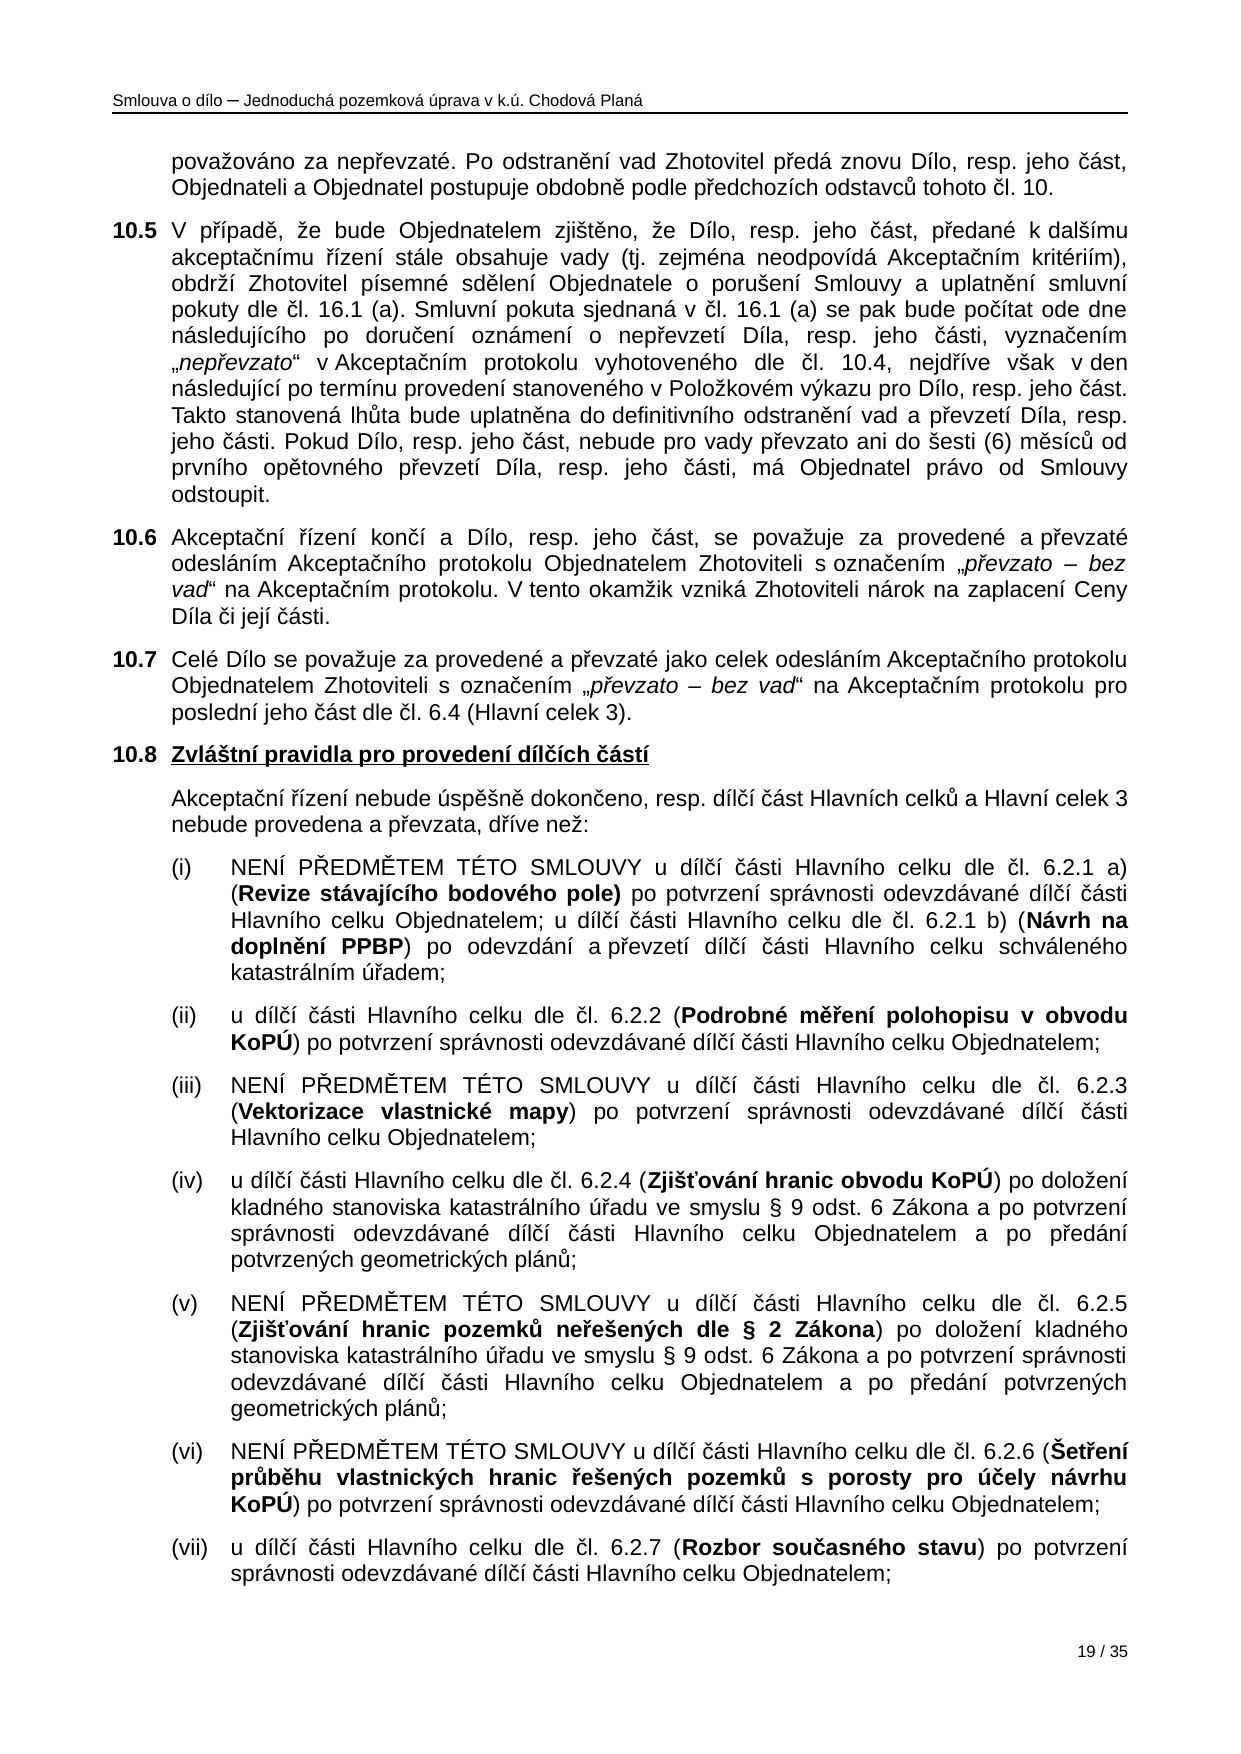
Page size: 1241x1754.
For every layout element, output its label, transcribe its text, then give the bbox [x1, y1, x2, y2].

text Zvláštní pravidla pro provedení dílčích částí [112, 741, 1128, 768]
text V případě, že bude Objednatelem zjištěno, že Dílo, resp. jeho část, předané k dalšímu akceptačnímu řízení stále obsahuje vady (tj. zejména neodpovídá Akceptačním kritériím), obdrží Zhotovitel písemné sdělení Objednatele o porušení Smlouvy a uplatnění smluvní pokuty dle čl. 16.1 (a). Smluvní pokuta sjednaná v čl. 16.1 (a) se pak bude počítat ode dne následujícího po doručení oznámení o nepřevzetí Díla, resp. jeho části, vyznačením „nepřevzato“ v Akceptačním protokolu vyhotoveného dle čl. 10.4, nejdříve však v den následující po termínu provedení stanoveného v Položkovém výkazu pro Dílo, resp. jeho část. Takto stanovená lhůta bude uplatněna do definitivního odstranění vad a převzetí Díla, resp. jeho části. Pokud Dílo, resp. jeho část, nebude pro vady převzato ani do šesti (6) měsíců od prvního opětovného převzetí Díla, resp. jeho části, má Objednatel právo od Smlouvy odstoupit. [112, 217, 1128, 507]
list NENÍ PŘEDMĚTEM TÉTO SMLOUVY u dílčí části Hlavního celku dle čl. 6.2.1 a) (Revize stávajícího bodového pole) po potvrzení správnosti odevzdávané dílčí části Hlavního celku Objednatelem; u dílčí části Hlavního celku dle čl. 6.2.1 b) (Návrh na doplnění PPBP) po odevzdání a převzetí dílčí části Hlavního celku schváleného katastrálním úřadem; [171, 854, 1128, 986]
list Akceptační řízení nebude úspěšně dokončeno, resp. dílčí část Hlavních celků a Hlavní celek 3 nebude provedena a převzata, dříve než: [171, 784, 1128, 837]
list u dílčí části Hlavního celku dle čl. 6.2.7 (Rozbor současného stavu) po potvrzení správnosti odevzdávané dílčí části Hlavního celku Objednatelem; [171, 1534, 1128, 1586]
text Celé Dílo se považuje za provedené a převzaté jako celek odesláním Akceptačního protokolu Objednatelem Zhotoviteli s označením „převzato – bez vad“ na Akceptačním protokolu pro poslední jeho část dle čl. 6.4 (Hlavní celek 3). [112, 646, 1128, 725]
list u dílčí části Hlavního celku dle čl. 6.2.2 (Podrobné měření polohopisu v obvodu KoPÚ) po potvrzení správnosti odevzdávané dílčí části Hlavního celku Objednatelem; [171, 1002, 1128, 1055]
list NENÍ PŘEDMĚTEM TÉTO SMLOUVY u dílčí části Hlavního celku dle čl. 6.2.3 (Vektorizace vlastnické mapy) po potvrzení správnosti odevzdávané dílčí části Hlavního celku Objednatelem; [171, 1072, 1128, 1151]
text Akceptační řízení končí a Dílo, resp. jeho část, se považuje za provedené a převzaté odesláním Akceptačního protokolu Objednatelem Zhotoviteli s označením „převzato – bez vad“ na Akceptačním protokolu. V tento okamžik vzniká Zhotoviteli nárok na zaplacení Ceny Díla či její části. [112, 524, 1128, 629]
list NENÍ PŘEDMĚTEM TÉTO SMLOUVY u dílčí části Hlavního celku dle čl. 6.2.5 (Zjišťování hranic pozemků neřešených dle § 2 Zákona) po doložení kladného stanoviska katastrálního úřadu ve smyslu § 9 odst. 6 Zákona a po potvrzení správnosti odevzdávané dílčí části Hlavního celku Objednatelem a po předání potvrzených geometrických plánů; [171, 1289, 1128, 1421]
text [112, 148, 1128, 200]
list u dílčí části Hlavního celku dle čl. 6.2.4 (Zjišťování hranic obvodu KoPÚ) po doložení kladného stanoviska katastrálního úřadu ve smyslu § 9 odst. 6 Zákona a po potvrzení správnosti odevzdávané dílčí části Hlavního celku Objednatelem a po předání potvrzených geometrických plánů; [171, 1167, 1128, 1273]
list NENÍ PŘEDMĚTEM TÉTO SMLOUVY u dílčí části Hlavního celku dle čl. 6.2.6 (Šetření průběhu vlastnických hranic řešených pozemků s porosty pro účely návrhu KoPÚ) po potvrzení správnosti odevzdávané dílčí části Hlavního celku Objednatelem; [171, 1438, 1128, 1517]
